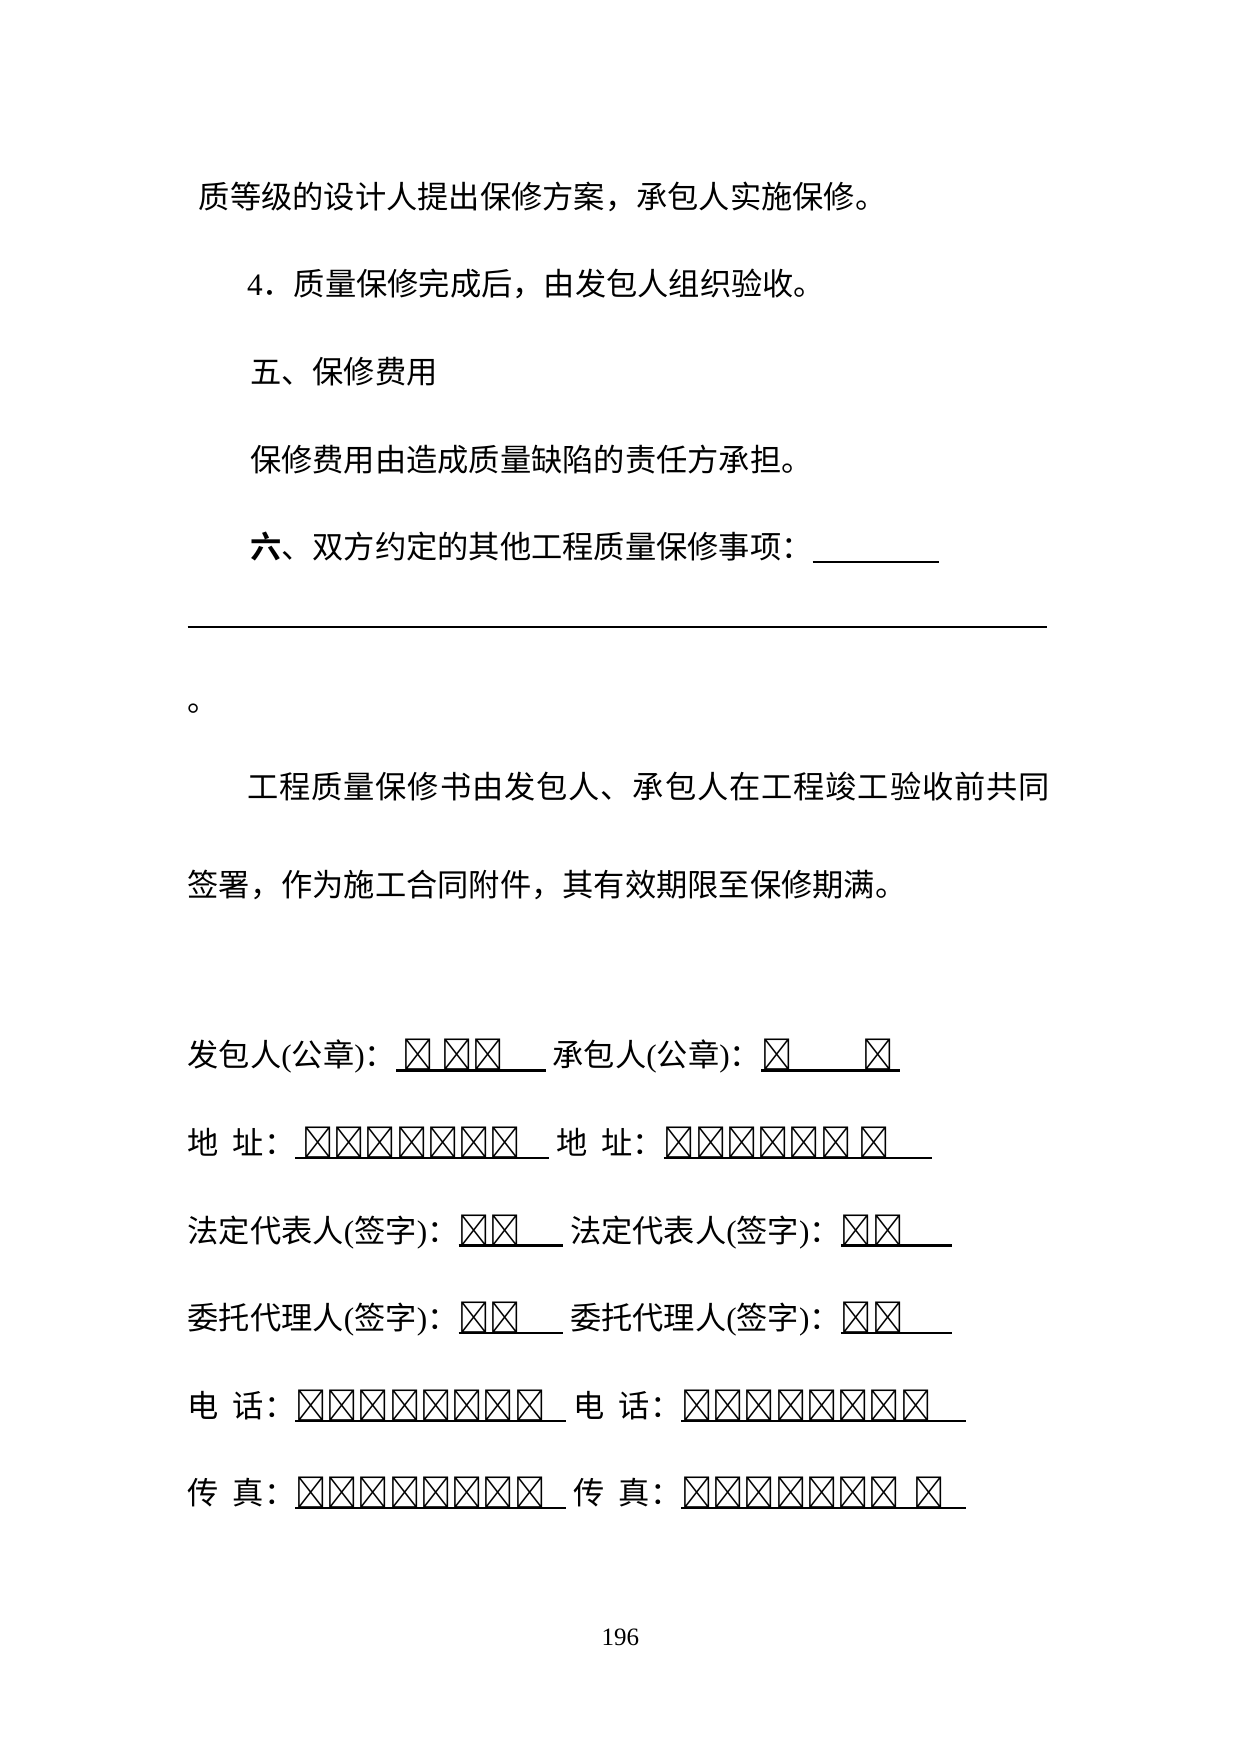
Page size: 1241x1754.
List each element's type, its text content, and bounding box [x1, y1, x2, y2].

text 委托代理人(签字)： 委托代理人(签字)： [187, 1283, 1053, 1348]
text 工程质量保修书由发包人、承包人在工程竣工验收前共同签署，作为施工合同附件，其有效期限至保修期满。 [187, 753, 1053, 915]
text 法定代表人(签字)： 法定代表人(签字)： [187, 1196, 1053, 1261]
text 五、保修费用 [187, 337, 1053, 402]
text 六、双方约定的其他工程质量保修事项： [187, 512, 1053, 577]
text 电 话： 电 话： [187, 1371, 1053, 1436]
text 地 址：  地 址：  [187, 1108, 1053, 1173]
text 。 [187, 600, 1053, 730]
text 4．质量保修完成后，由发包人组织验收。 [231, 249, 1053, 314]
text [198, 162, 1053, 227]
text 传 真： 传 真：  [187, 1459, 1053, 1524]
text 保修费用由造成质量缺陷的责任方承担。 [187, 425, 1053, 490]
text 发包人(公章)：   承包人(公章)：  [187, 1021, 1053, 1086]
